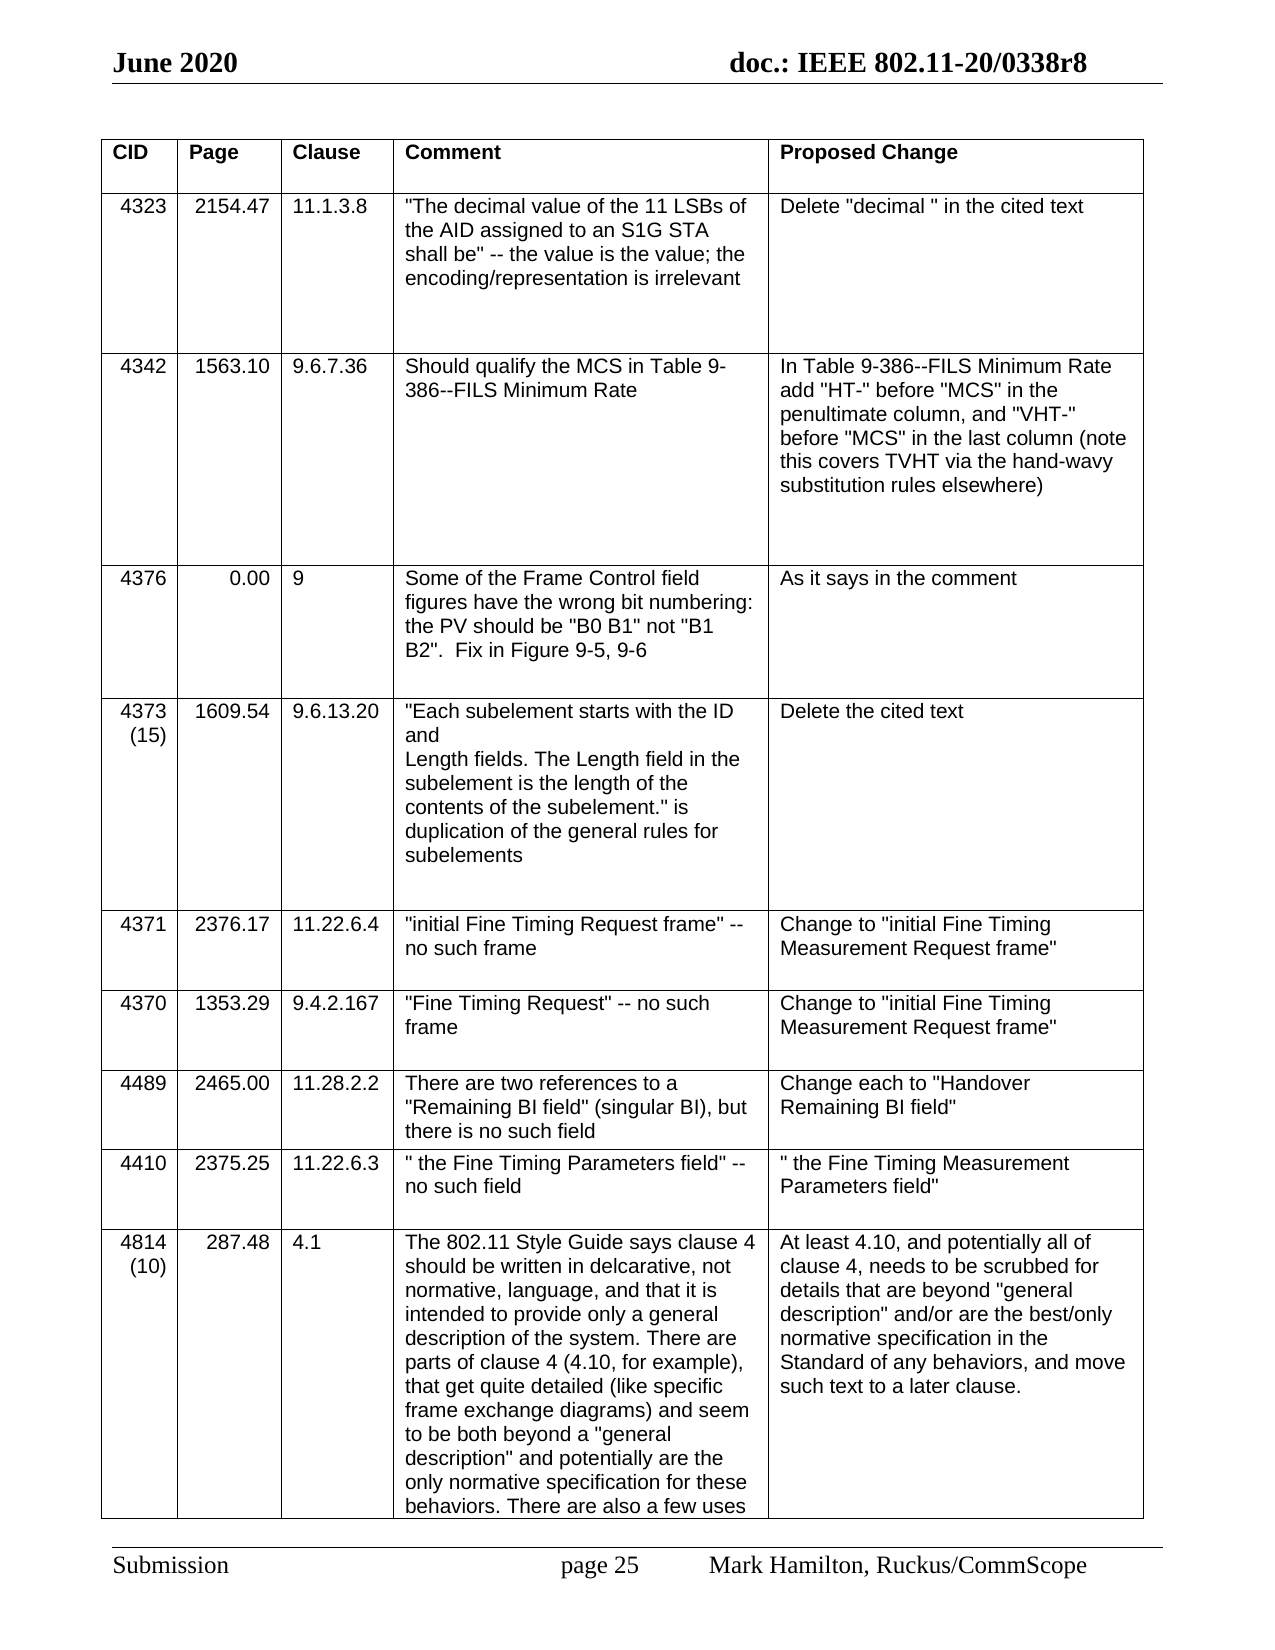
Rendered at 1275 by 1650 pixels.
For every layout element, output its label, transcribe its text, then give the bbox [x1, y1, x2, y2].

table_cell 9 [282, 566, 393, 698]
table_cell 11.1.3.8 [282, 194, 393, 352]
table_cell 4376 [102, 566, 177, 698]
table_cell 11.22.6.3 [282, 1150, 393, 1229]
table_cell 2376.17 [178, 911, 281, 990]
table_cell As it says in the comment [769, 566, 1143, 698]
table_cell "initial Fine Timing Request frame" -- no such frame [394, 911, 768, 990]
table_cell 4371 [102, 911, 177, 990]
table_cell 2465.00 [178, 1071, 281, 1149]
table_cell Change to "initial Fine Timing Measurement Request frame" [769, 991, 1143, 1070]
table_cell 4.1 [282, 1230, 393, 1518]
table_cell 1609.54 [178, 699, 281, 910]
table_cell Should qualify the MCS in Table 9-386--FILS Minimum Rate [394, 354, 768, 565]
table_cell 0.00 [178, 566, 281, 698]
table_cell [769, 1230, 1143, 1518]
table_cell 4323 [102, 194, 177, 352]
table_header Page [178, 140, 281, 193]
table_header CID [102, 140, 177, 193]
table_cell 9.6.13.20 [282, 699, 393, 910]
table_cell 1563.10 [178, 354, 281, 565]
table_cell " the Fine Timing Parameters field" -- no such field [394, 1150, 768, 1229]
table_cell There are two references to a "Remaining BI field" (singular BI), but there is no such field [394, 1071, 768, 1149]
table_cell Change to "initial Fine Timing Measurement Request frame" [769, 911, 1143, 990]
table_header Proposed Change [769, 140, 1143, 193]
table_cell 4342 [102, 354, 177, 565]
table_cell "Each subelement starts with the ID and Length fields. The Length field in the subelement is the length of the contents of the subelement." is duplication of the general rules for subelements [394, 699, 768, 910]
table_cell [394, 1230, 768, 1518]
table_cell 2375.25 [178, 1150, 281, 1229]
table_cell Delete the cited text [769, 699, 1143, 910]
table_header Comment [394, 140, 768, 193]
table_cell In Table 9-386--FILS Minimum Rate add "HT-" before "MCS" in the penultimate column, and "VHT-" before "MCS" in the last column (note this covers TVHT via the hand-wavy substitution rules elsewhere) [769, 354, 1143, 565]
table_cell 11.22.6.4 [282, 911, 393, 990]
table_cell Change each to "Handover Remaining BI field" [769, 1071, 1143, 1149]
table_cell Some of the Frame Control field figures have the wrong bit numbering: the PV should be "B0 B1" not "B1 B2". Fix in Figure 9-5, 9-6 [394, 566, 768, 698]
table_cell 9.6.7.36 [282, 354, 393, 565]
table_cell "The decimal value of the 11 LSBs of the AID assigned to an S1G STA shall be" -- the value is the value; the encoding/representation is irrelevant [394, 194, 768, 352]
table_cell "Fine Timing Request" -- no such frame [394, 991, 768, 1070]
table_cell 11.28.2.2 [282, 1071, 393, 1149]
table_cell " the Fine Timing Measurement Parameters field" [769, 1150, 1143, 1229]
table_cell 1353.29 [178, 991, 281, 1070]
table_cell 287.48 [178, 1230, 281, 1518]
table_cell 4370 [102, 991, 177, 1070]
table_cell 9.4.2.167 [282, 991, 393, 1070]
table_cell 4489 [102, 1071, 177, 1149]
table_header Clause [282, 140, 393, 193]
table_cell 4814 (10) [102, 1230, 177, 1518]
table_cell Delete "decimal " in the cited text [769, 194, 1143, 352]
table_cell 4373 (15) [102, 699, 177, 910]
table_cell 4410 [102, 1150, 177, 1229]
table_cell 2154.47 [178, 194, 281, 352]
